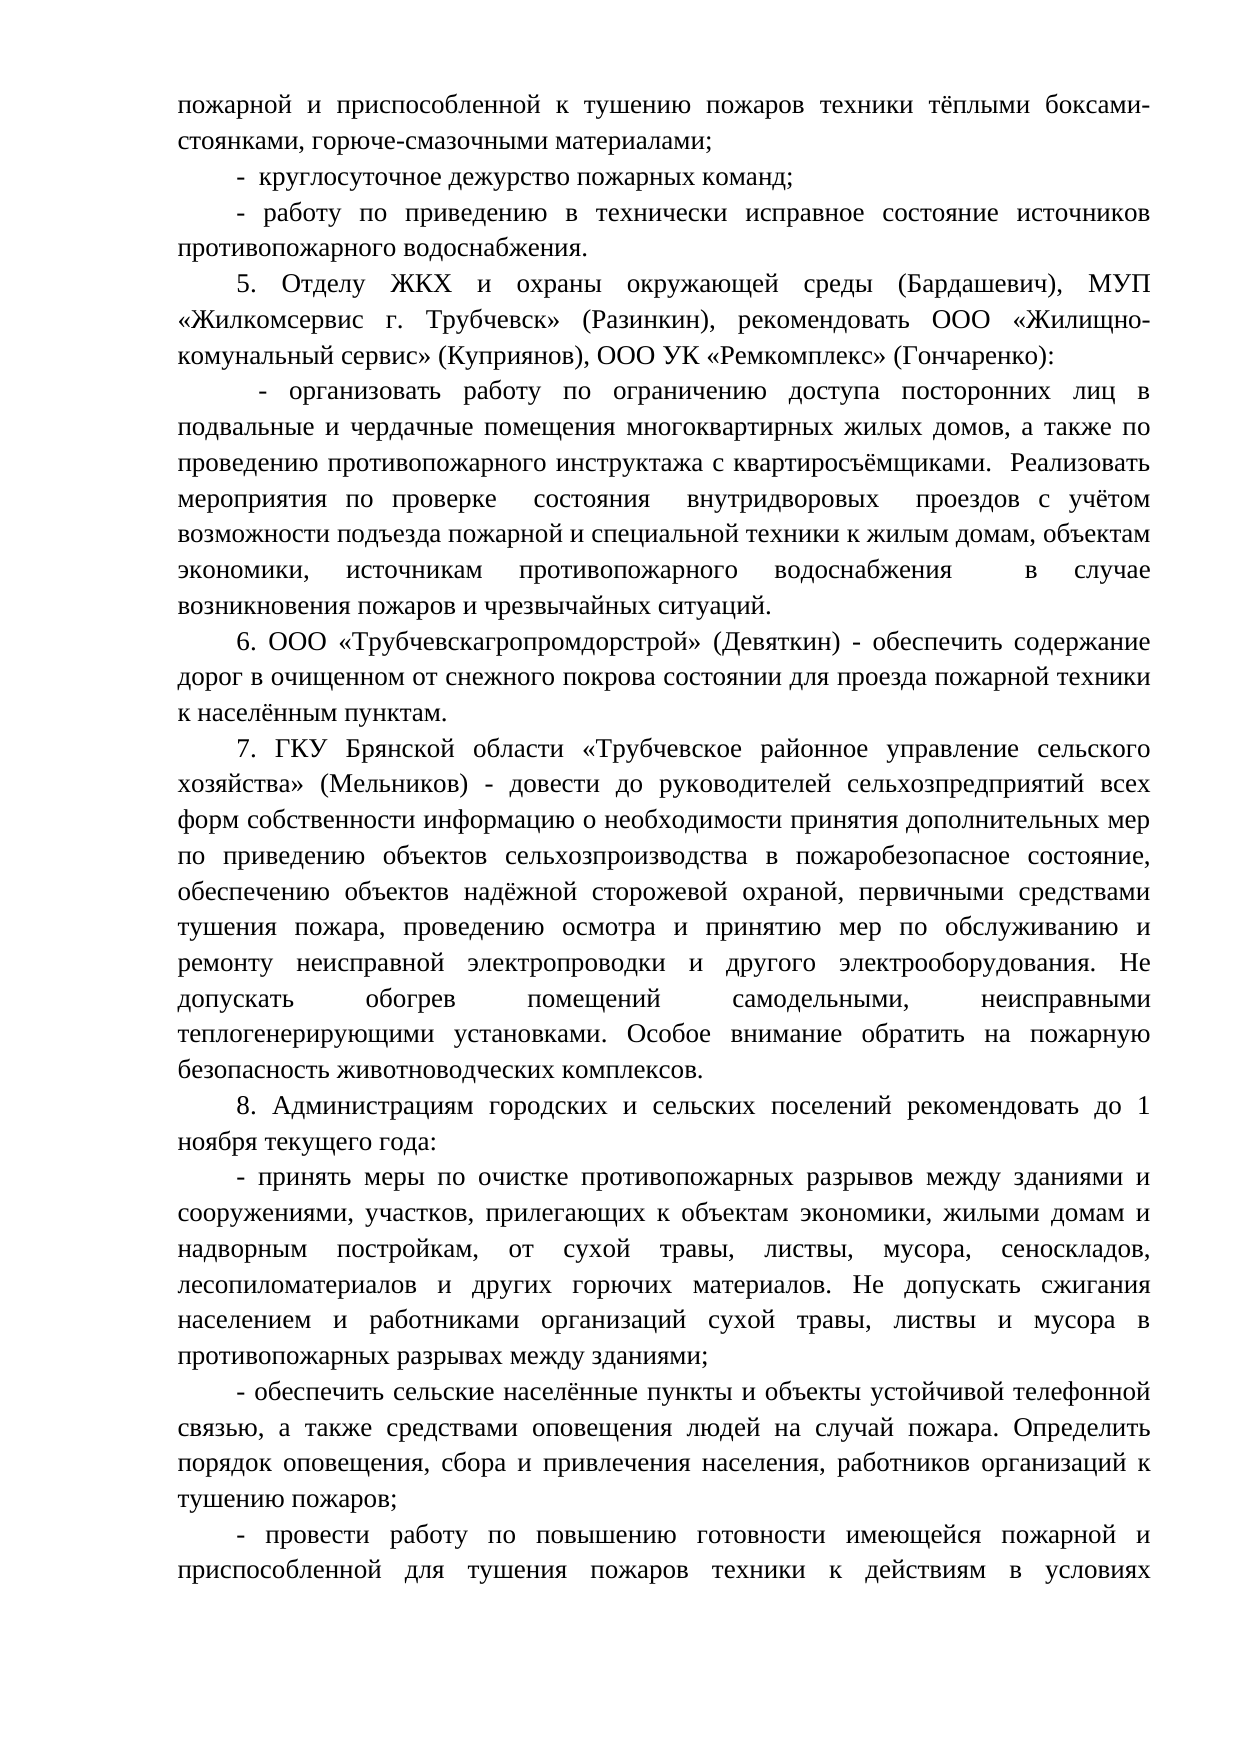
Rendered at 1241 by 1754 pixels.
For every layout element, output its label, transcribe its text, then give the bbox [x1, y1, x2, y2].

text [177, 1518, 1152, 1585]
text 7. ГКУ Брянской области «Трубчевское районное управление сельского хозяйства» (Мельников) - довести до руководителей сельхозпредприятий всех форм собственности информацию о необходимости принятия дополнительных мер по приведению объектов сельхозпроизводства в пожаробезопасное состояние, обеспечению объектов надёжной сторожевой охраной, первичными средствами тушения пожара, проведению осмотра и принятию мер по обслуживанию и ремонту неисправной электропроводки и другого электрооборудования. Не допускать обогрев помещений самодельными, неисправными теплогенерирующими установками. Особое внимание обратить на пожарную безопасность животноводческих комплексов. [177, 732, 1152, 1084]
text - принять меры по очистке противопожарных разрывов между зданиями и сооружениями, участков, прилегающих к объектам экономики, жилыми домам и надворным постройкам, от сухой травы, листвы, мусора, сеноскладов, лесопиломатериалов и других горючих материалов. Не допускать сжигания населением и работниками организаций сухой травы, листвы и мусора в противопожарных разрывах между зданиями; [177, 1161, 1152, 1370]
text - организовать работу по ограничению доступа посторонних лиц в подвальные и чердачные помещения многоквартирных жилых домов, а также по проведению противопожарного инструктажа с квартиросъёмщиками. Реализовать мероприятия по проверке состояния внутридворовых проездов с учётом возможности подъезда пожарной и специальной техники к жилым домам, объектам экономики, источникам противопожарного водоснабжения в случае возникновения пожаров и чрезвычайных ситуаций. [177, 374, 1152, 620]
text - круглосуточное дежурство пожарных команд; [177, 160, 1152, 191]
text 8. Администрациям городских и сельских поселений рекомендовать до 1 ноября текущего года: [177, 1089, 1152, 1156]
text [177, 89, 1152, 156]
text - работу по приведению в технически исправное состояние источников противопожарного водоснабжения. [177, 196, 1152, 263]
text 6. ООО «Трубчевскагропромдорстрой» (Девяткин) - обеспечить содержание дорог в очищенном от снежного покрова состоянии для проезда пожарной техники к населённым пунктам. [177, 624, 1152, 727]
text - обеспечить сельские населённые пункты и объекты устойчивой телефонной связью, а также средствами оповещения людей на случай пожара. Определить порядок оповещения, сбора и привлечения населения, работников организаций к тушению пожаров; [177, 1375, 1152, 1513]
text 5. Отделу ЖКХ и охраны окружающей среды (Бардашевич), МУП «Жилкомсервис г. Трубчевск» (Разинкин), рекомендовать ООО «Жилищно-комунальный сервис» (Куприянов), ООО УК «Ремкомплекс» (Гончаренко): [177, 267, 1152, 370]
